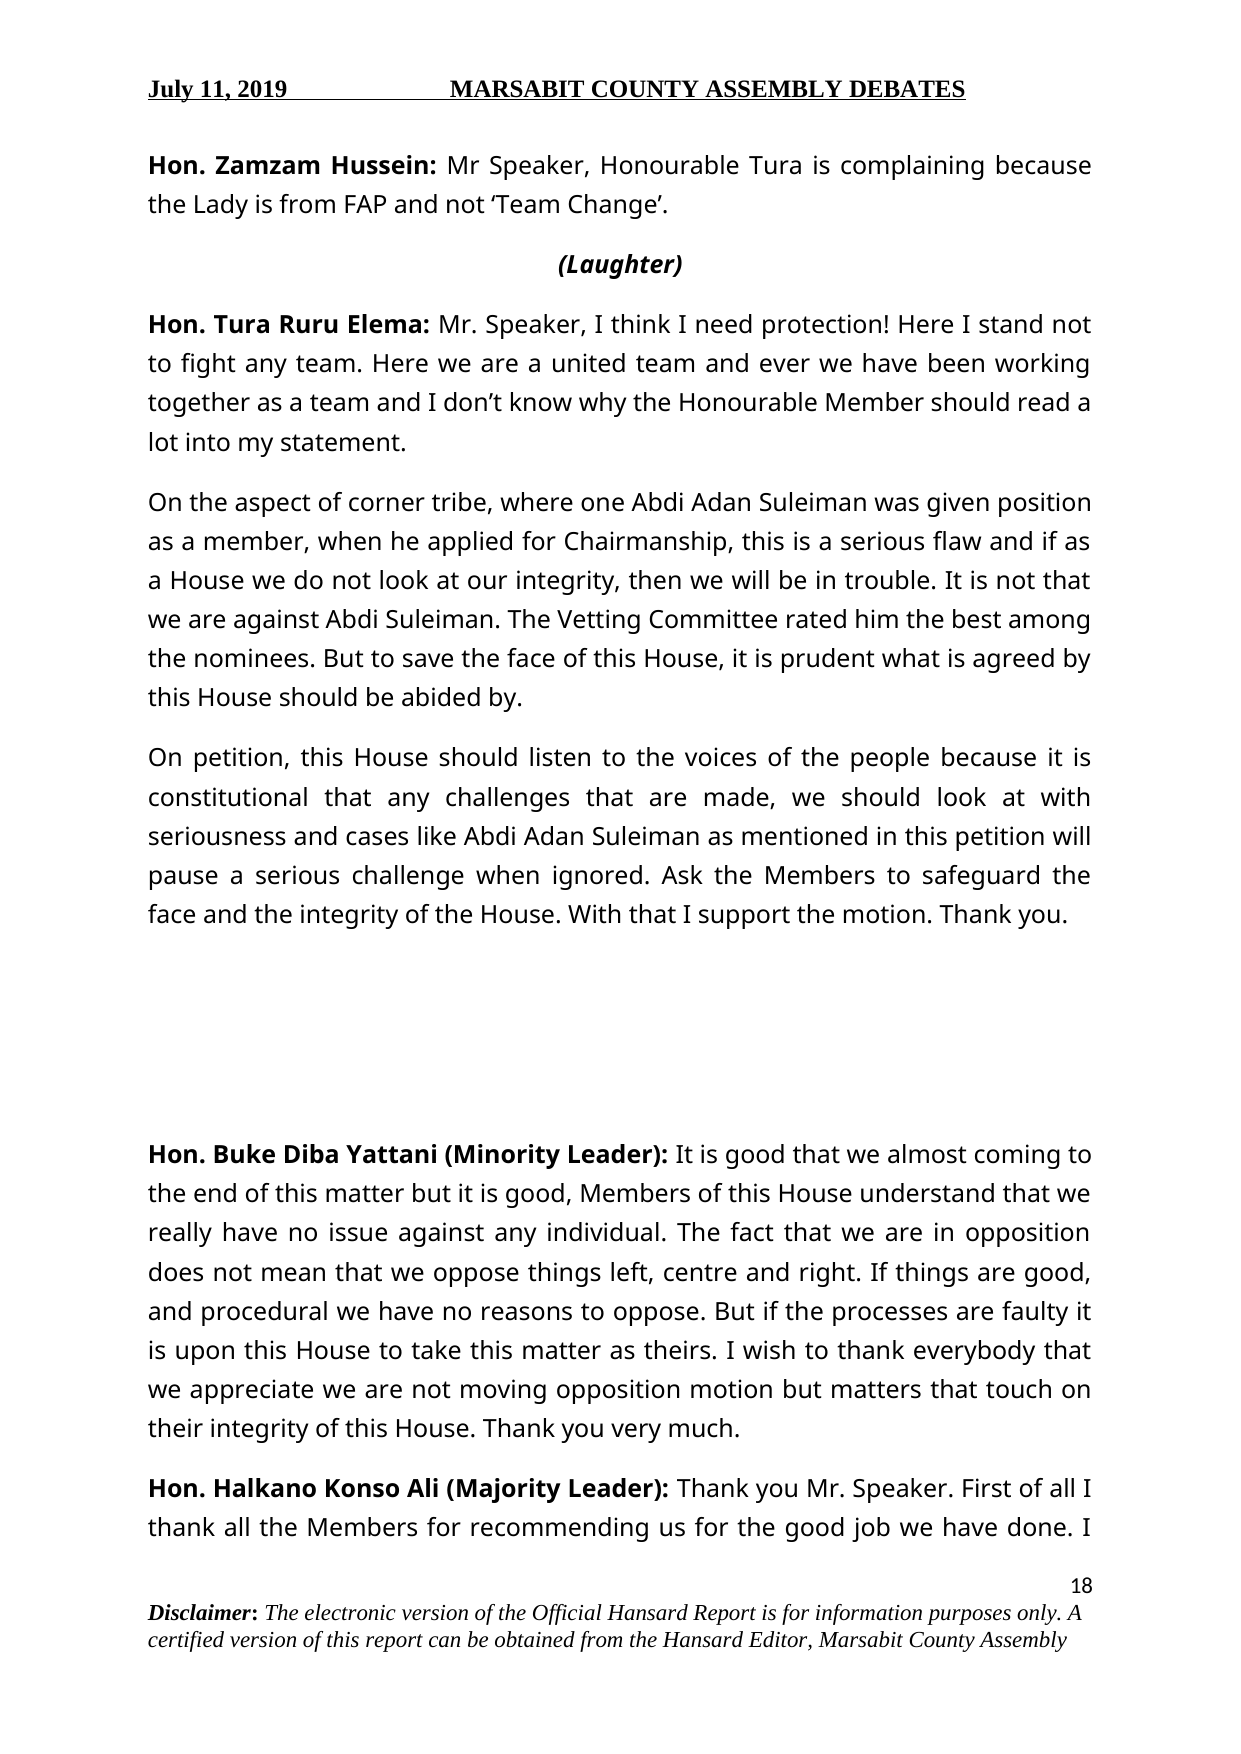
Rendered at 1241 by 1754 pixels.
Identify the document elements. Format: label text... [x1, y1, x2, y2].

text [148, 1471, 1093, 1544]
text (Laughter) [148, 247, 1093, 281]
text Hon. Zamzam Hussein: Mr Speaker, Honourable Tura is complaining because the Lady is from FAP and not ‘Team Change’. [148, 148, 1093, 221]
text Hon. Tura Ruru Elema: Mr. Speaker, I think I need protection! Here I stand not to fight any team. Here we are a united team and ever we have been working together as a team and I don’t know why the Honourable Member should read a lot into my statement. [148, 307, 1093, 458]
text On petition, this House should listen to the voices of the people because it is constitutional that any challenges that are made, we should look at with seriousness and cases like Abdi Adan Suleiman as mentioned in this petition will pause a serious challenge when ignored. Ask the Members to safeguard the face and the integrity of the House. With that I support the motion. Thank you. [148, 740, 1093, 931]
text On the aspect of corner tribe, where one Abdi Adan Suleiman was given position as a member, when he applied for Chairmanship, this is a serious flaw and if as a House we do not look at our integrity, then we will be in trouble. It is not that we are against Abdi Suleiman. The Vetting Committee rated him the best among the nominees. But to save the face of this House, it is prudent what is agreed by this House should be abided by. [148, 484, 1093, 714]
text Hon. Buke Diba Yattani (Minority Leader): It is good that we almost coming to the end of this matter but it is good, Members of this House understand that we really have no issue against any individual. The fact that we are in opposition does not mean that we oppose things left, centre and right. If things are good, and procedural we have no reasons to oppose. But if the processes are faulty it is upon this House to take this matter as theirs. I wish to thank everybody that we appreciate we are not moving opposition motion but matters that touch on their integrity of this House. Thank you very much. [148, 1137, 1093, 1445]
